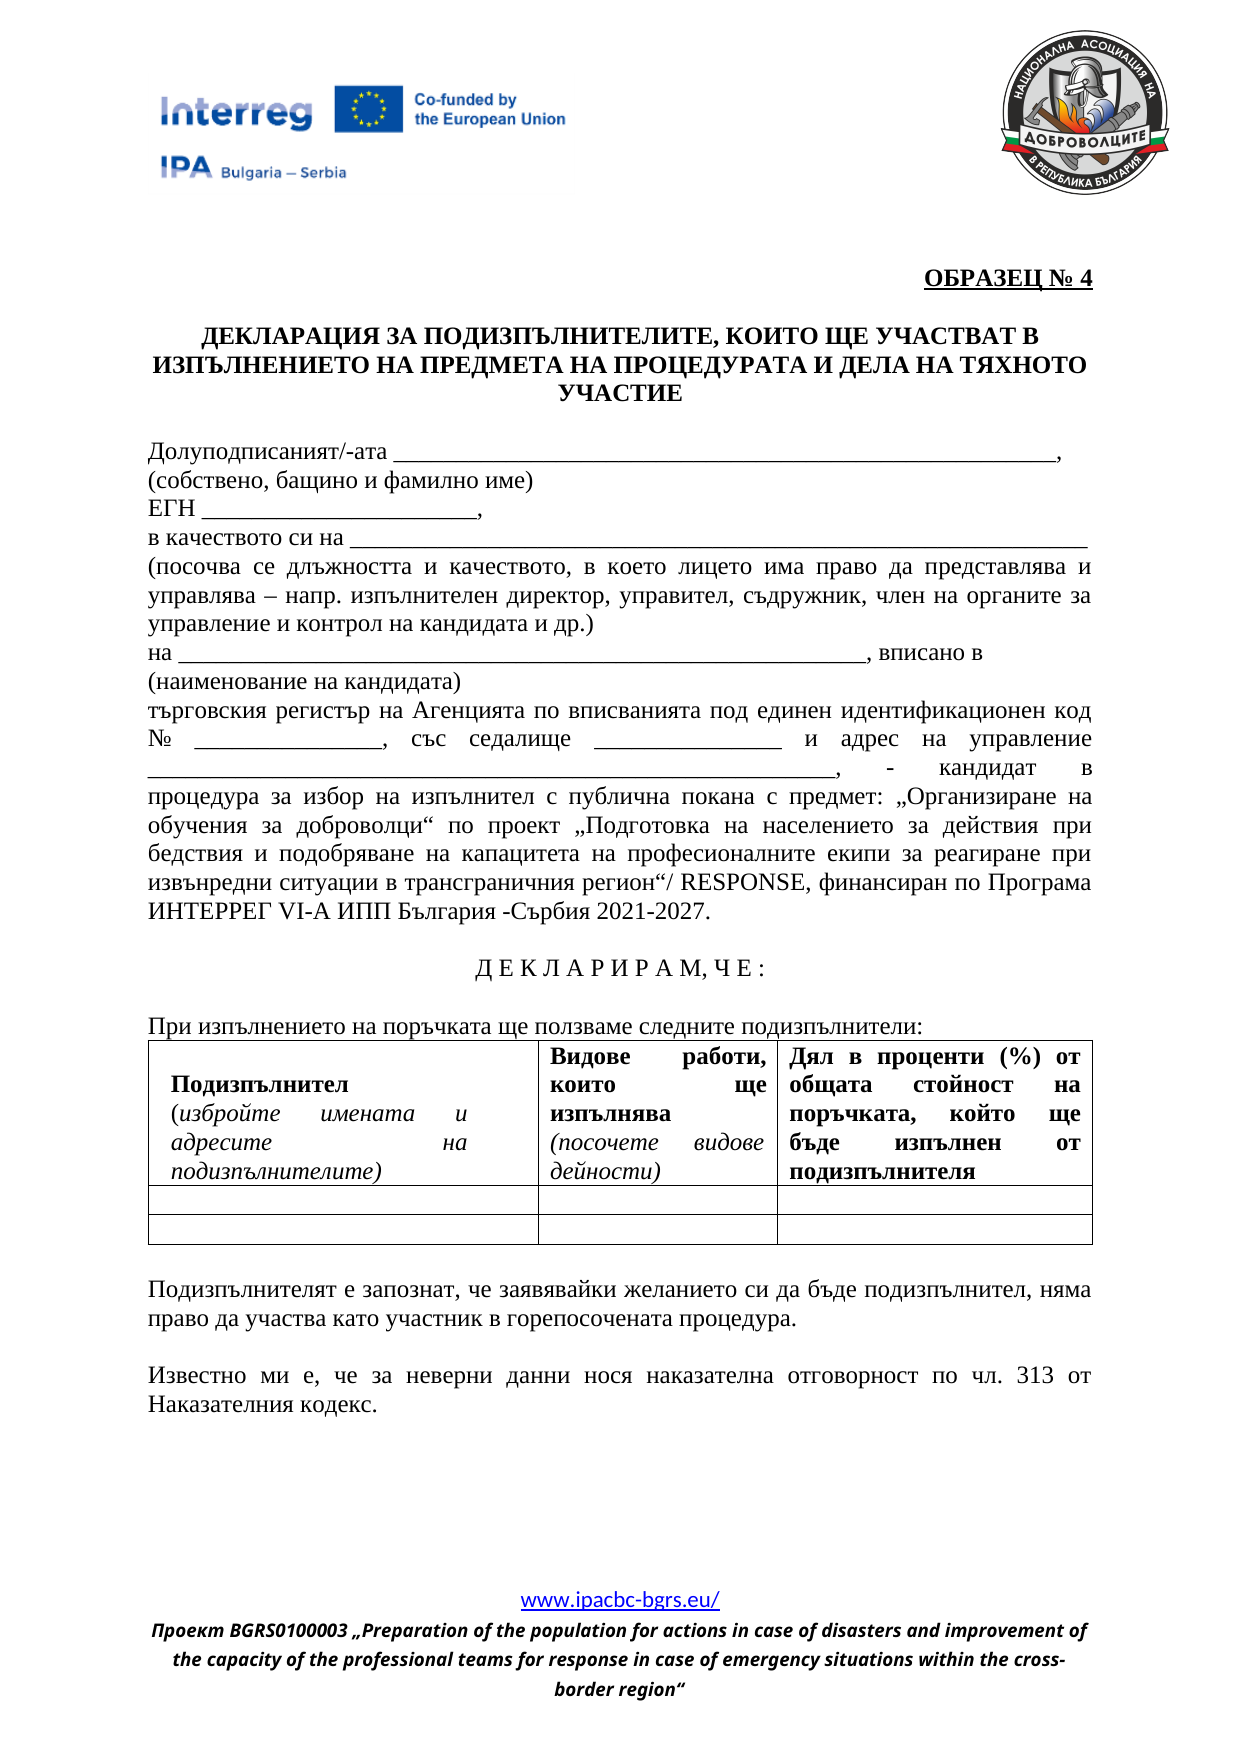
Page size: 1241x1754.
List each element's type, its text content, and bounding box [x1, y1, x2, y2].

text ОБРАЗЕЦ № 4 [148, 263, 1093, 292]
table_cell [149, 1186, 538, 1214]
text (посочва се длъжността и качеството, в което лицето има право да представлява и управлява – напр. изпълнителен директор, управител, съдружник, член на органите за управление и контрол на кандидата и др.) [148, 551, 1093, 637]
text ЕГН ______________________, [148, 493, 1093, 522]
table_cell [778, 1186, 1092, 1214]
table_header Видове работи, които ще изпълнява (посочете видове дейности) [539, 1041, 777, 1184]
text При изпълнението на поръчката ще ползваме следните подизпълнители: [148, 1011, 1093, 1040]
table_cell [539, 1215, 777, 1244]
table_cell [778, 1215, 1092, 1244]
text Известно ми е, че за неверни данни нося наказателна отговорност по чл. 313 от Наказателния кодекс. [148, 1360, 1093, 1418]
text (собствено, бащино и фамилно име) [148, 465, 1093, 493]
text ДЕКЛАРАЦИЯ ЗА ПОДИЗПЪЛНИТЕЛИТЕ, КОИТО ЩЕ УЧАСТВАТ В ИЗПЪЛНЕНИЕТО НА ПРЕДМЕТА НА ПРОЦЕДУРАТА И ДЕЛА НА ТЯХНОТО УЧАСТИЕ [148, 321, 1093, 407]
text Подизпълнителят е запознат, че заявявайки желанието си да бъде подизпълнител, няма право да участва като участник в горепосочената процедура. [148, 1274, 1093, 1331]
text в качеството си на ___________________________________________________________ [148, 522, 1093, 551]
picture [1000, 30, 1170, 195]
table_header [149, 1041, 538, 1184]
text Д Е К Л А Р И Р А М, Ч Е : [148, 953, 1093, 982]
text търговския регистър на Агенцията по вписванията под единен идентификационен код № _______________, със седалище _______________ и адрес на управление _______________________________________________________, - кандидат в процедура за избор на изпълнител с публична покана с предмет: „Организиране на обучения за доброволци“ по проект „Подготовка на населението за действия при бедствия и подобряване на капацитета на професионалните екипи за реагиране при извънредни ситуации в трансграничния регион“/ RESPONSE, финансиран по Програма ИНТЕРРЕГ VІ-А ИПП България -Сърбия 2021-2027. [148, 695, 1093, 925]
table_cell [149, 1215, 538, 1244]
picture [147, 73, 575, 195]
text на _______________________________________________________, вписано в [148, 637, 1093, 666]
text (наименование на кандидата) [148, 666, 1093, 695]
text Долуподписаният/-ата _____________________________________________________, [148, 436, 1093, 465]
table_cell [539, 1186, 777, 1214]
table_header Дял в проценти (%) от общата стойност на поръчката, който ще бъде изпълнен от подизпълнителя [778, 1041, 1092, 1184]
